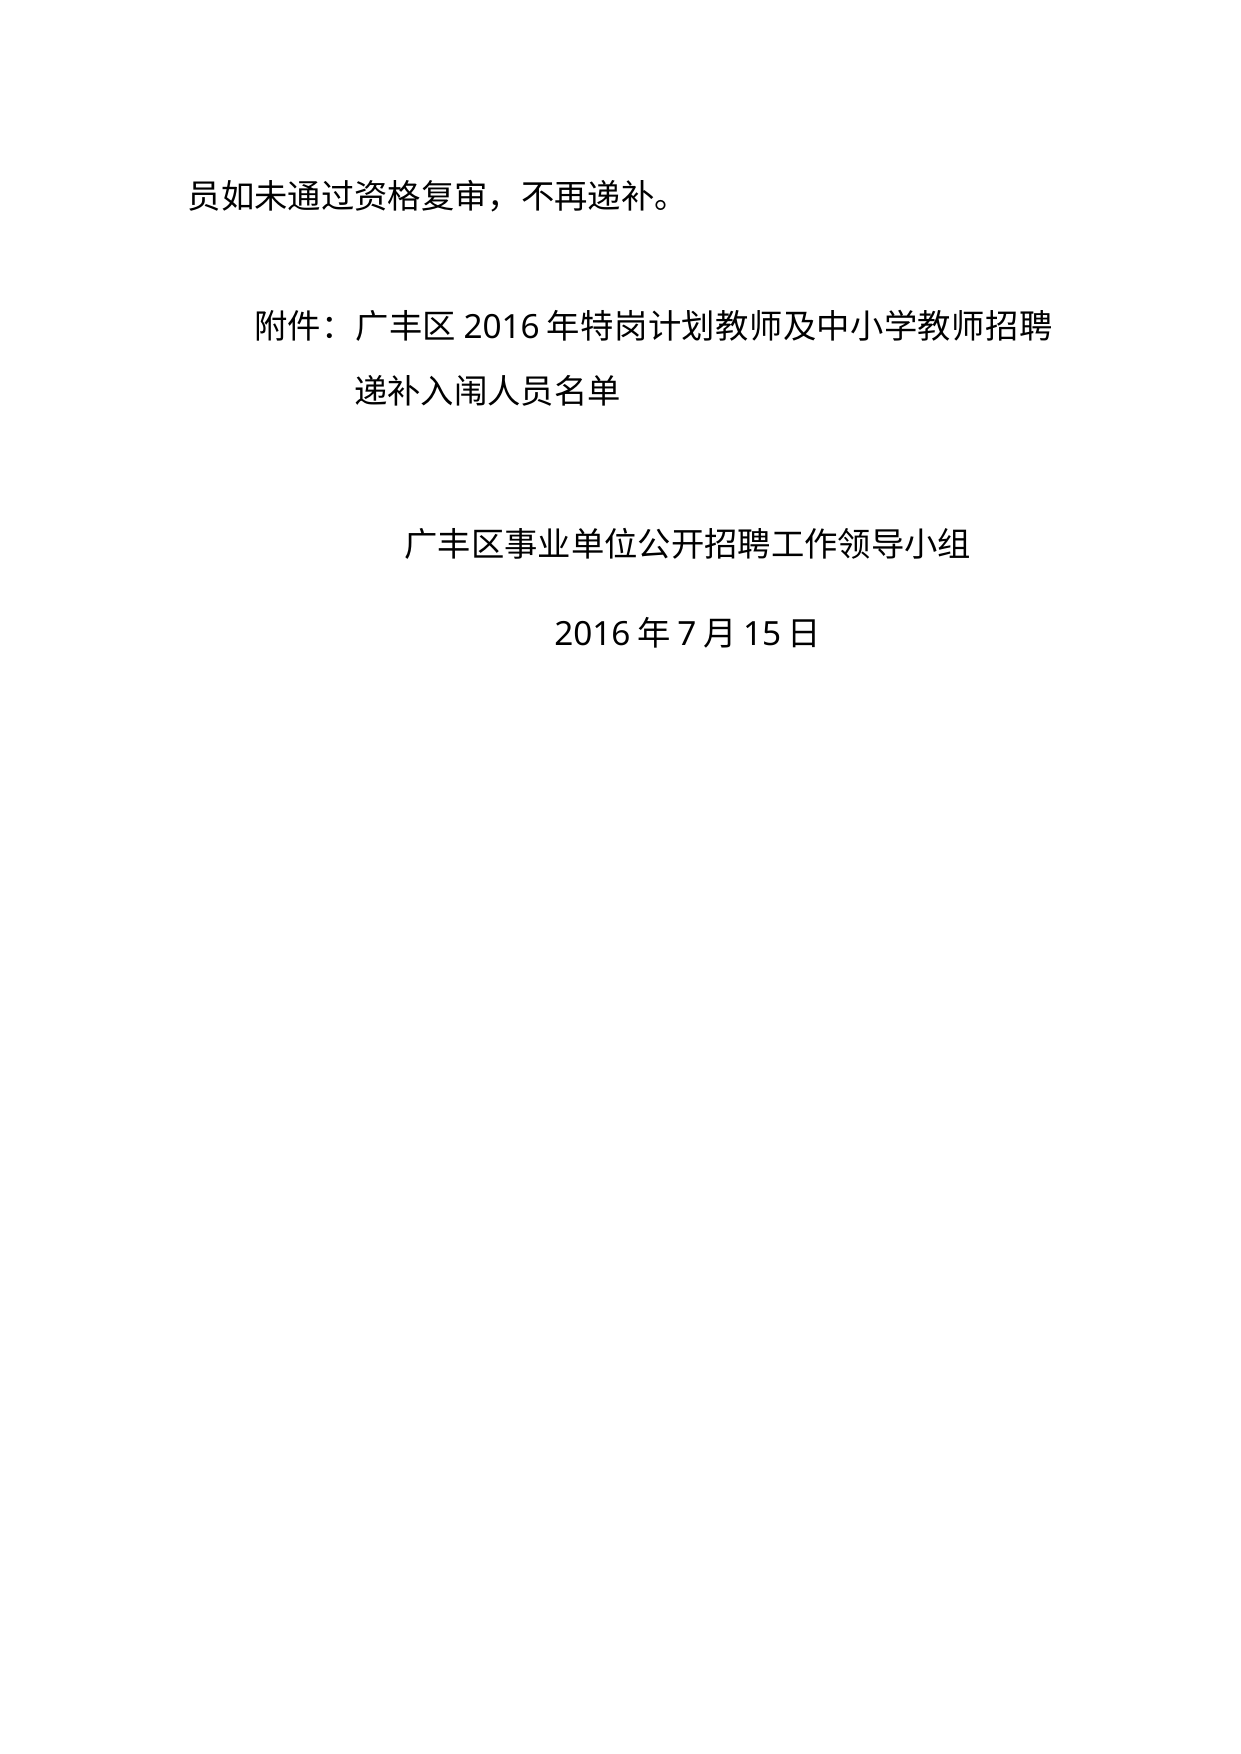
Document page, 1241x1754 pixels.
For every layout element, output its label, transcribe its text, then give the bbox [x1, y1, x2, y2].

text 广丰区事业单位公开招聘工作领导小组 [187, 510, 1053, 575]
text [187, 162, 1053, 227]
text 2016年7月15日 [187, 599, 1053, 664]
text 附件：广丰区2016年特岗计划教师及中小学教师招聘递补入闱人员名单 [254, 292, 1053, 422]
